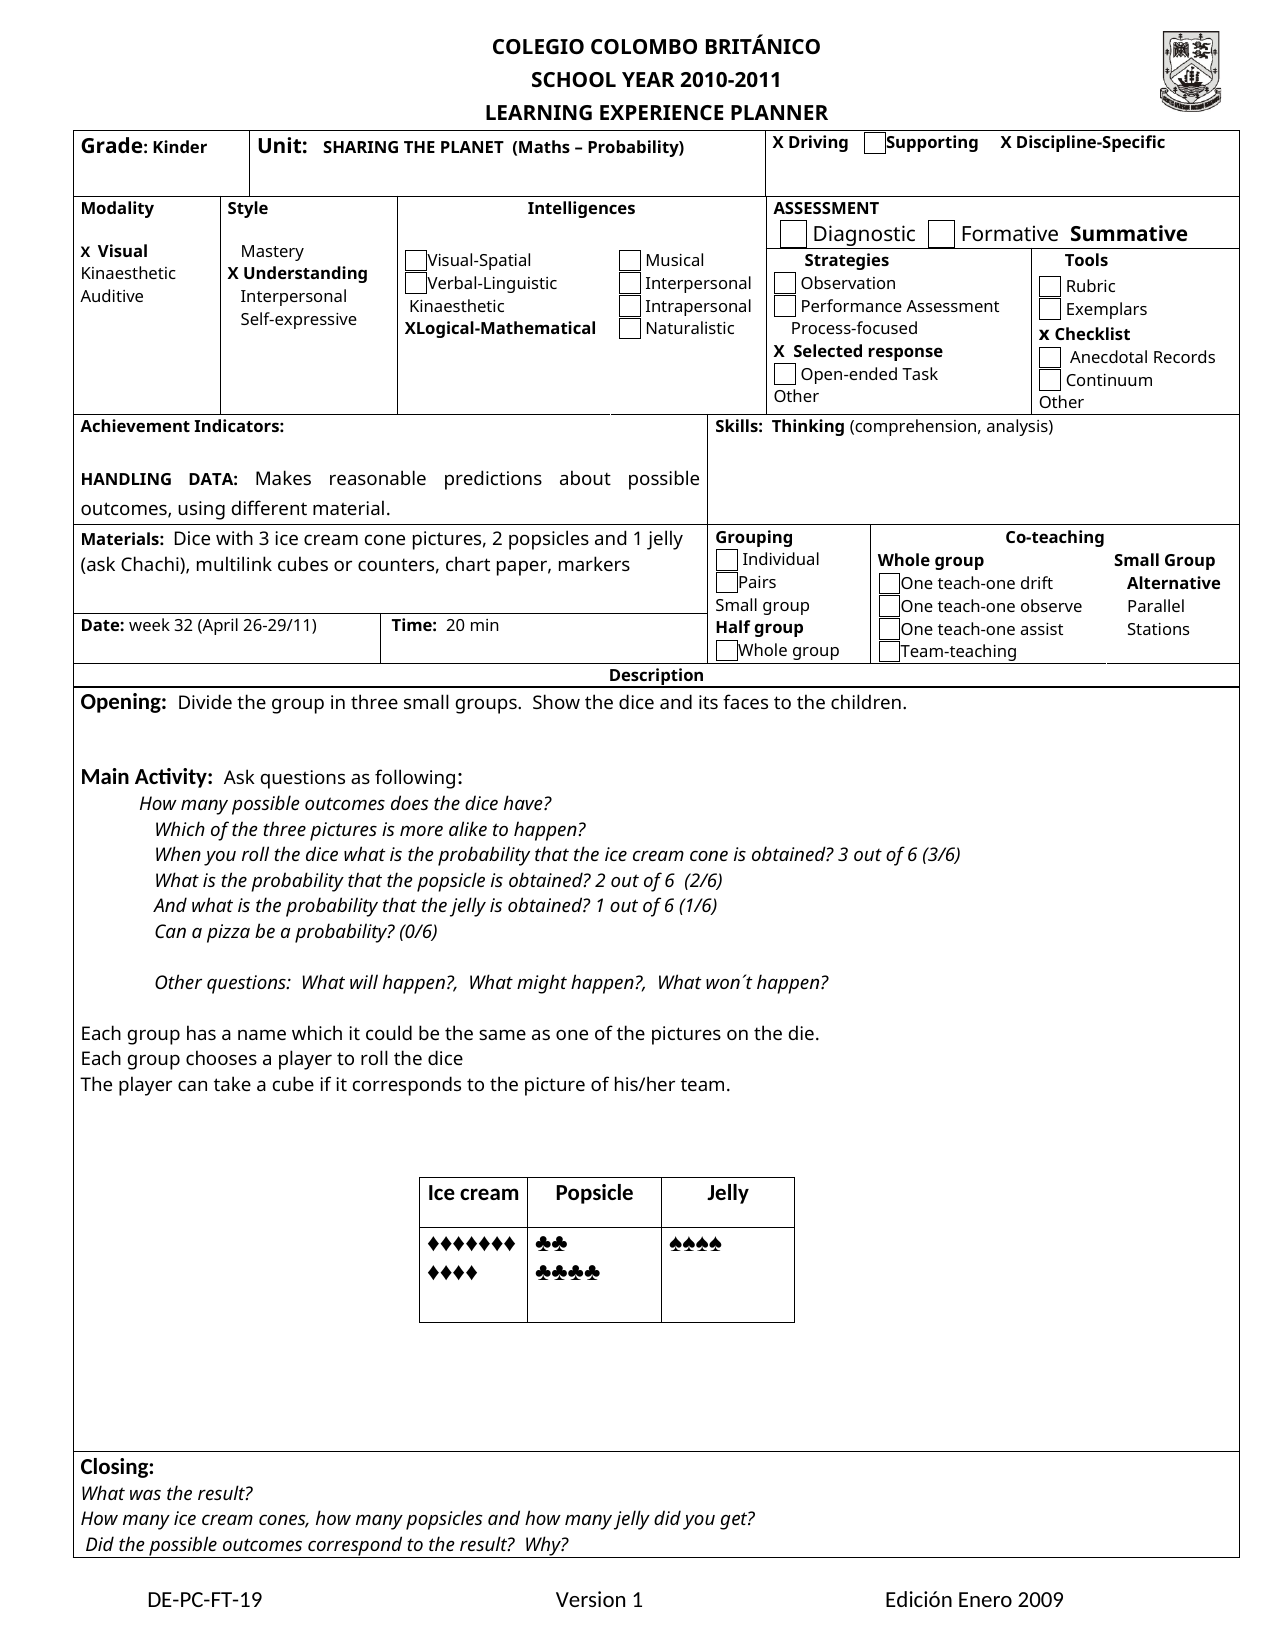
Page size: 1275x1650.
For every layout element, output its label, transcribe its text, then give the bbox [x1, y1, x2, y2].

table_cell Whole group One teach-one drift One teach-one observe One teach-one assist Team-teaching [871, 549, 1106, 663]
table_header COLEGIO COLOMBO BRITÁNICO SCHOOL YEAR 2010-2011 LEARNING EXPERIENCE PLANNER [74, 33, 1239, 130]
table_cell X Driving Supporting X Discipline-Specific [766, 131, 1239, 196]
table_cell Strategies Observation Performance Assessment Process-focused X Selected response Open-ended Task Other [767, 249, 1031, 414]
table_cell Small Group Alternative Parallel Stations [1107, 549, 1239, 663]
table_cell Modality X Visual Kinaesthetic Auditive [74, 197, 220, 414]
table_cell Skills: Thinking (comprehension, analysis) [708, 415, 1239, 524]
picture [1160, 31, 1222, 112]
table_cell Time: 20 min [381, 614, 707, 663]
table_cell Musical Interpersonal Intrapersonal Naturalistic [611, 249, 766, 414]
table_cell Opening: Divide the group in three small groups. Show the dice and its faces to the children. [74, 688, 1239, 759]
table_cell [74, 1452, 1239, 1557]
table_cell Main Activity: Ask questions as following: How many possible outcomes does the dice have? Which of the three pictures is more alike to happen? When you roll the dice what is the probability that the ice cream cone is obtained? 3 out of 6 (3/6) What is the probability that the popsicle is obtained? 2 out of 6 (2/6) And what is the probability that the jelly is obtained? 1 out of 6 (1/6) Can a pizza be a probability? (0/6) Other questions: What will happen?, What might happen?, What won´t happen? Each group has a name which it could be the same as one of the pictures on the die. Each group chooses a player to roll the dice The player can take a cube if it corresponds to the picture of his/her team. [74, 760, 1239, 1451]
table_cell Date: week 32 (April 26-29/11) [74, 614, 380, 663]
table_cell Achievement Indicators: HANDLING DATA: Makes reasonable predictions about possible outcomes, using different material. [74, 415, 707, 524]
table_cell Tools Rubric Exemplars x Checklist Anecdotal Records Continuum Other [1032, 249, 1239, 414]
table_cell Grade: Kinder [74, 131, 249, 196]
table_cell Grouping Individual Pairs Small group Half group Whole group [708, 525, 870, 663]
table_cell Style Mastery X Understanding Interpersonal Self-expressive [221, 197, 397, 414]
table_cell Intelligences [398, 197, 766, 248]
table_cell Description [74, 664, 1239, 686]
table_cell Co-teaching [871, 525, 1239, 548]
table_cell Materials: Dice with 3 ice cream cone pictures, 2 popsicles and 1 jelly (ask Chachi), multilink cubes or counters, chart paper, markers [74, 525, 707, 613]
table_cell Unit: SHARING THE PLANET (Maths – Probability) [250, 131, 765, 196]
table_cell ASSESSMENT Diagnostic Formative Summative [767, 197, 1239, 248]
table_cell Visual-Spatial Verbal-Linguistic Kinaesthetic XLogical-Mathematical [398, 249, 610, 414]
